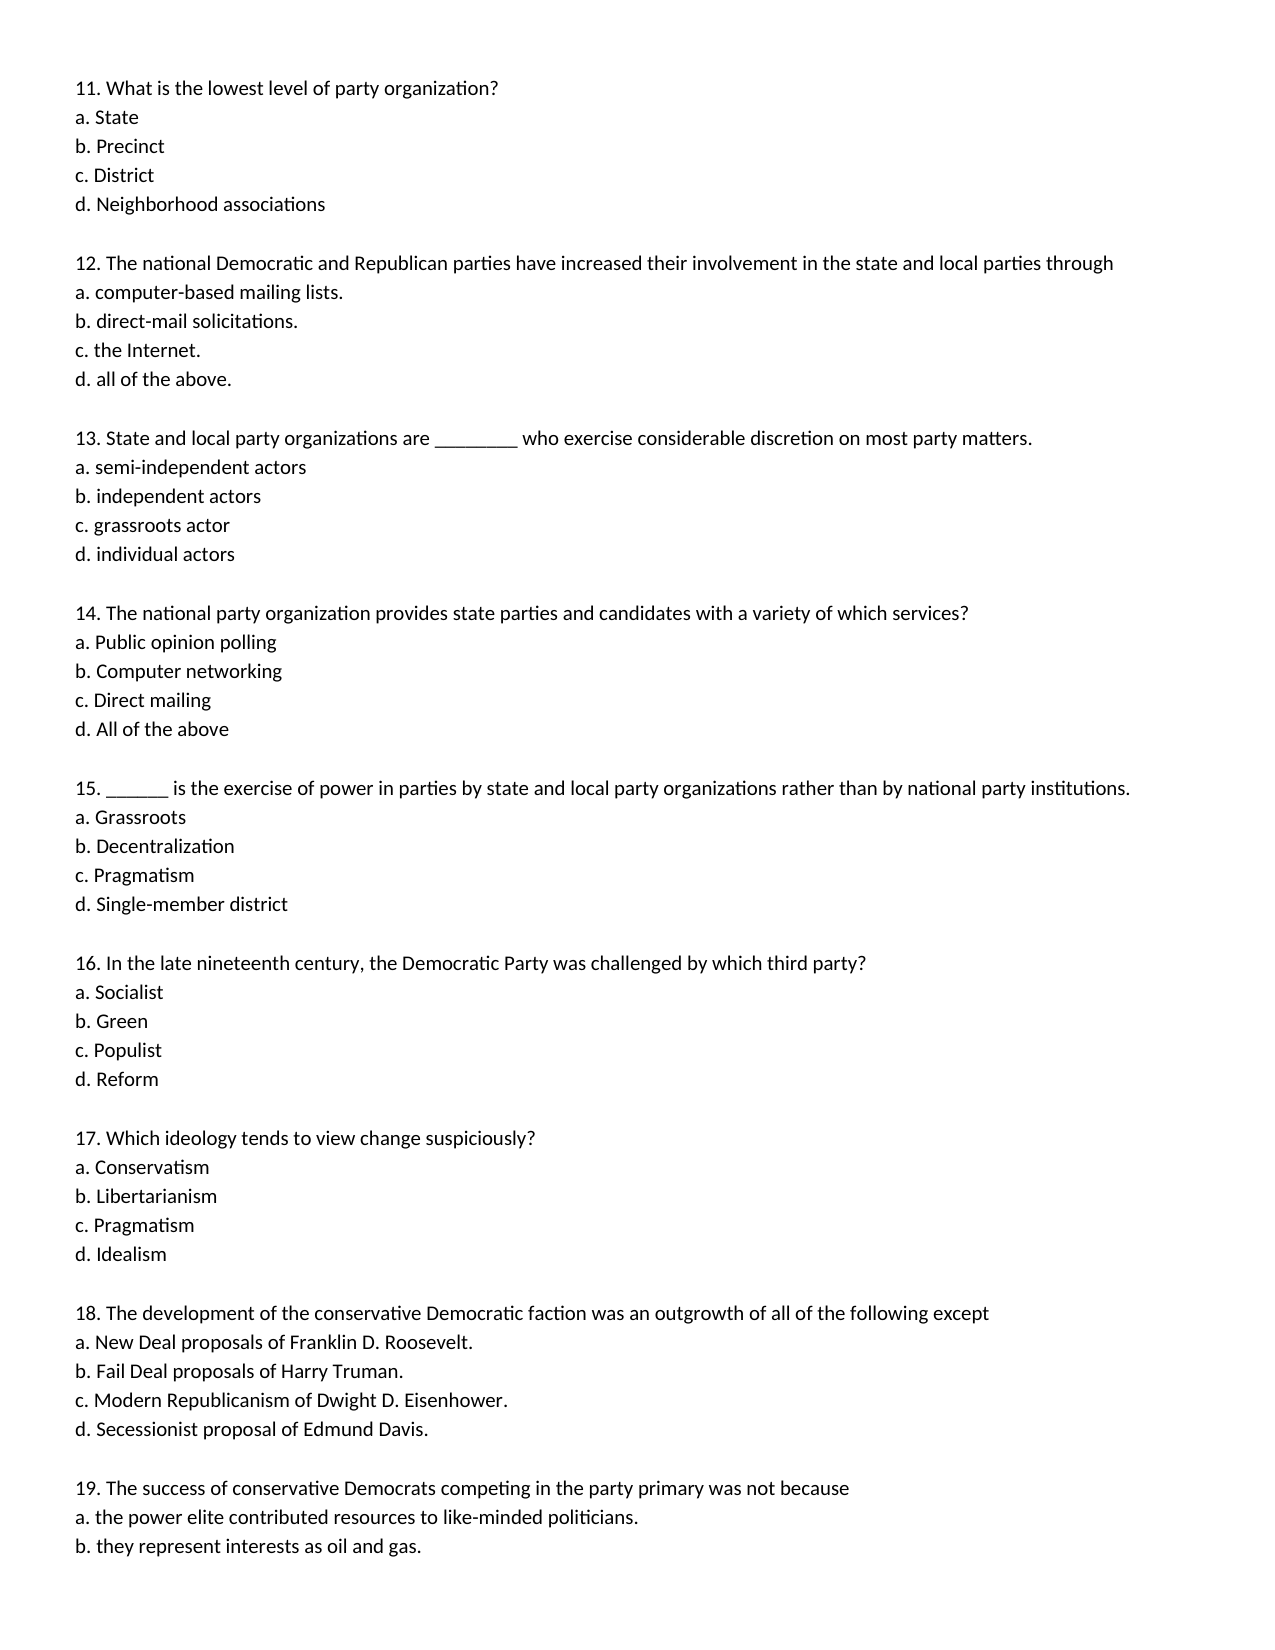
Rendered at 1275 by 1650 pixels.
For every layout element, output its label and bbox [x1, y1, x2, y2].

text [75, 75, 1200, 1559]
